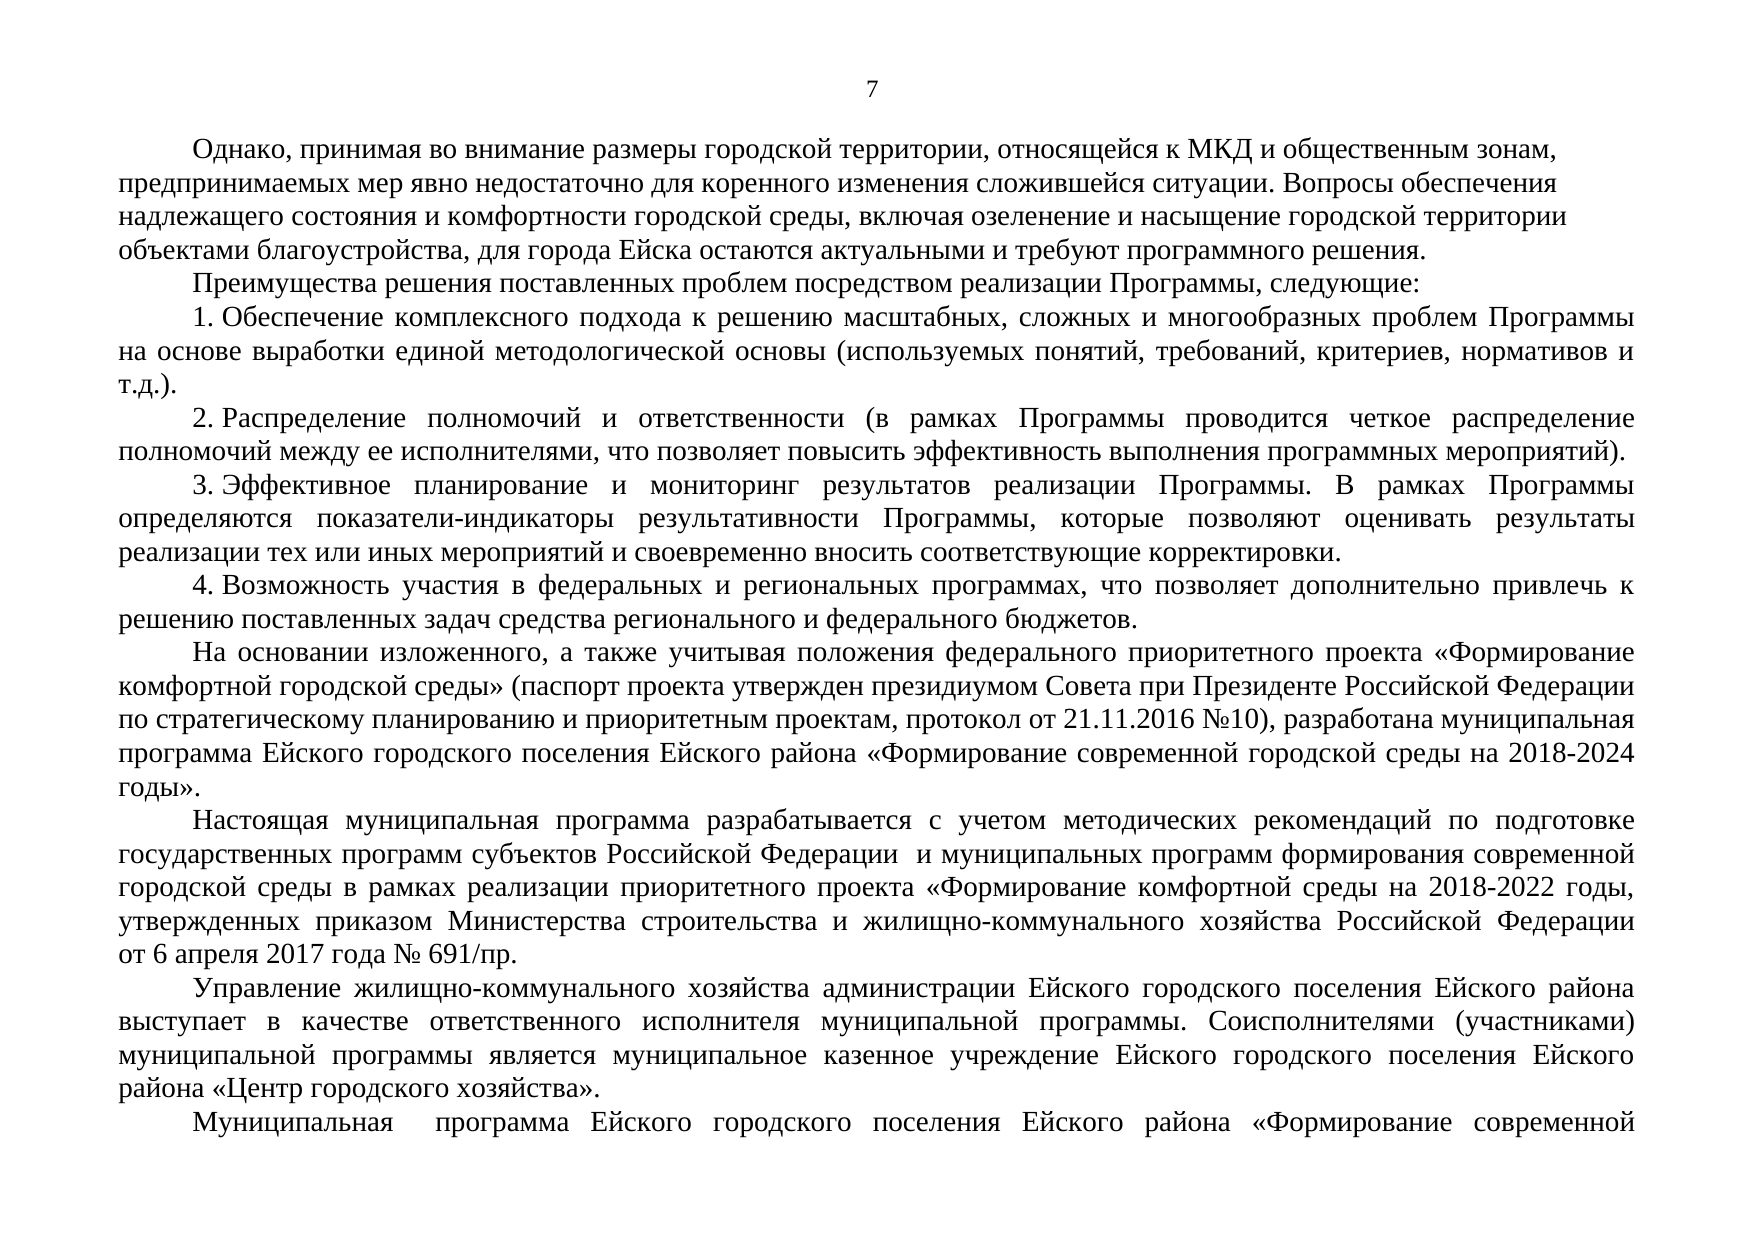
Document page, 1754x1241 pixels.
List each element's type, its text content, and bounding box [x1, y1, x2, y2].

list Эффективное планирование и мониторинг результатов реализации Программы. В рамках Программы определяются показатели-индикаторы результативности Программы, которые позволяют оценивать результаты реализации тех или иных мероприятий и своевременно вносить соответствующие корректировки. [118, 467, 1636, 567]
list Возможность участия в федеральных и региональных программах, что позволяет дополнительно привлечь к решению поставленных задач средства регионального и федерального бюджетов. [118, 567, 1636, 634]
text Управление жилищно-коммунального хозяйства администрации Ейского городского поселения Ейского района выступает в качестве ответственного исполнителя муниципальной программы. Соисполнителями (участниками) муниципальной программы является муниципальное казенное учреждение Ейского городского поселения Ейского района «Центр городского хозяйства». [118, 970, 1636, 1104]
text Преимущества решения поставленных проблем посредством реализации Программы, следующие: [118, 266, 1636, 299]
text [118, 1104, 1636, 1138]
text На основании изложенного, а также учитывая положения федерального приоритетного проекта «Формирование комфортной городской среды» (паспорт проекта утвержден президиумом Совета при Президенте Российской Федерации по стратегическому планированию и приоритетным проектам, протокол от 21.11.2016 №10), разработана муниципальная программа Ейского городского поселения Ейского района «Формирование современной городской среды на 2018-2024 годы». [118, 634, 1636, 802]
list Обеспечение комплексного подхода к решению масштабных, сложных и многообразных проблем Программы на основе выработки единой методологической основы (используемых понятий, требований, критериев, нормативов и т.д.). [118, 299, 1636, 400]
text Однако, принимая во внимание размеры городской территории, относящейся к МКД и общественным зонам, предпринимаемых мер явно недостаточно для коренного изменения сложившейся ситуации. Вопросы обеспечения надлежащего состояния и комфортности городской среды, включая озеленение и насыщение городской территории объектами благоустройства, для города Ейска остаются актуальными и требуют программного решения. [118, 131, 1654, 266]
list Распределение полномочий и ответственности (в рамках Программы проводится четкое распределение полномочий между ее исполнителями, что позволяет повысить эффективность выполнения программных мероприятий). [118, 400, 1636, 467]
text Настоящая муниципальная программа разрабатывается с учетом методических рекомендаций по подготовке государственных программ субъектов Российской Федерации и муниципальных программ формирования современной городской среды в рамках реализации приоритетного проекта «Формирование комфортной среды на 2018-2022 годы, утвержденных приказом Министерства строительства и жилищно-коммунального хозяйства Российской Федерации от 6 апреля 2017 года № 691/пр. [118, 802, 1636, 970]
